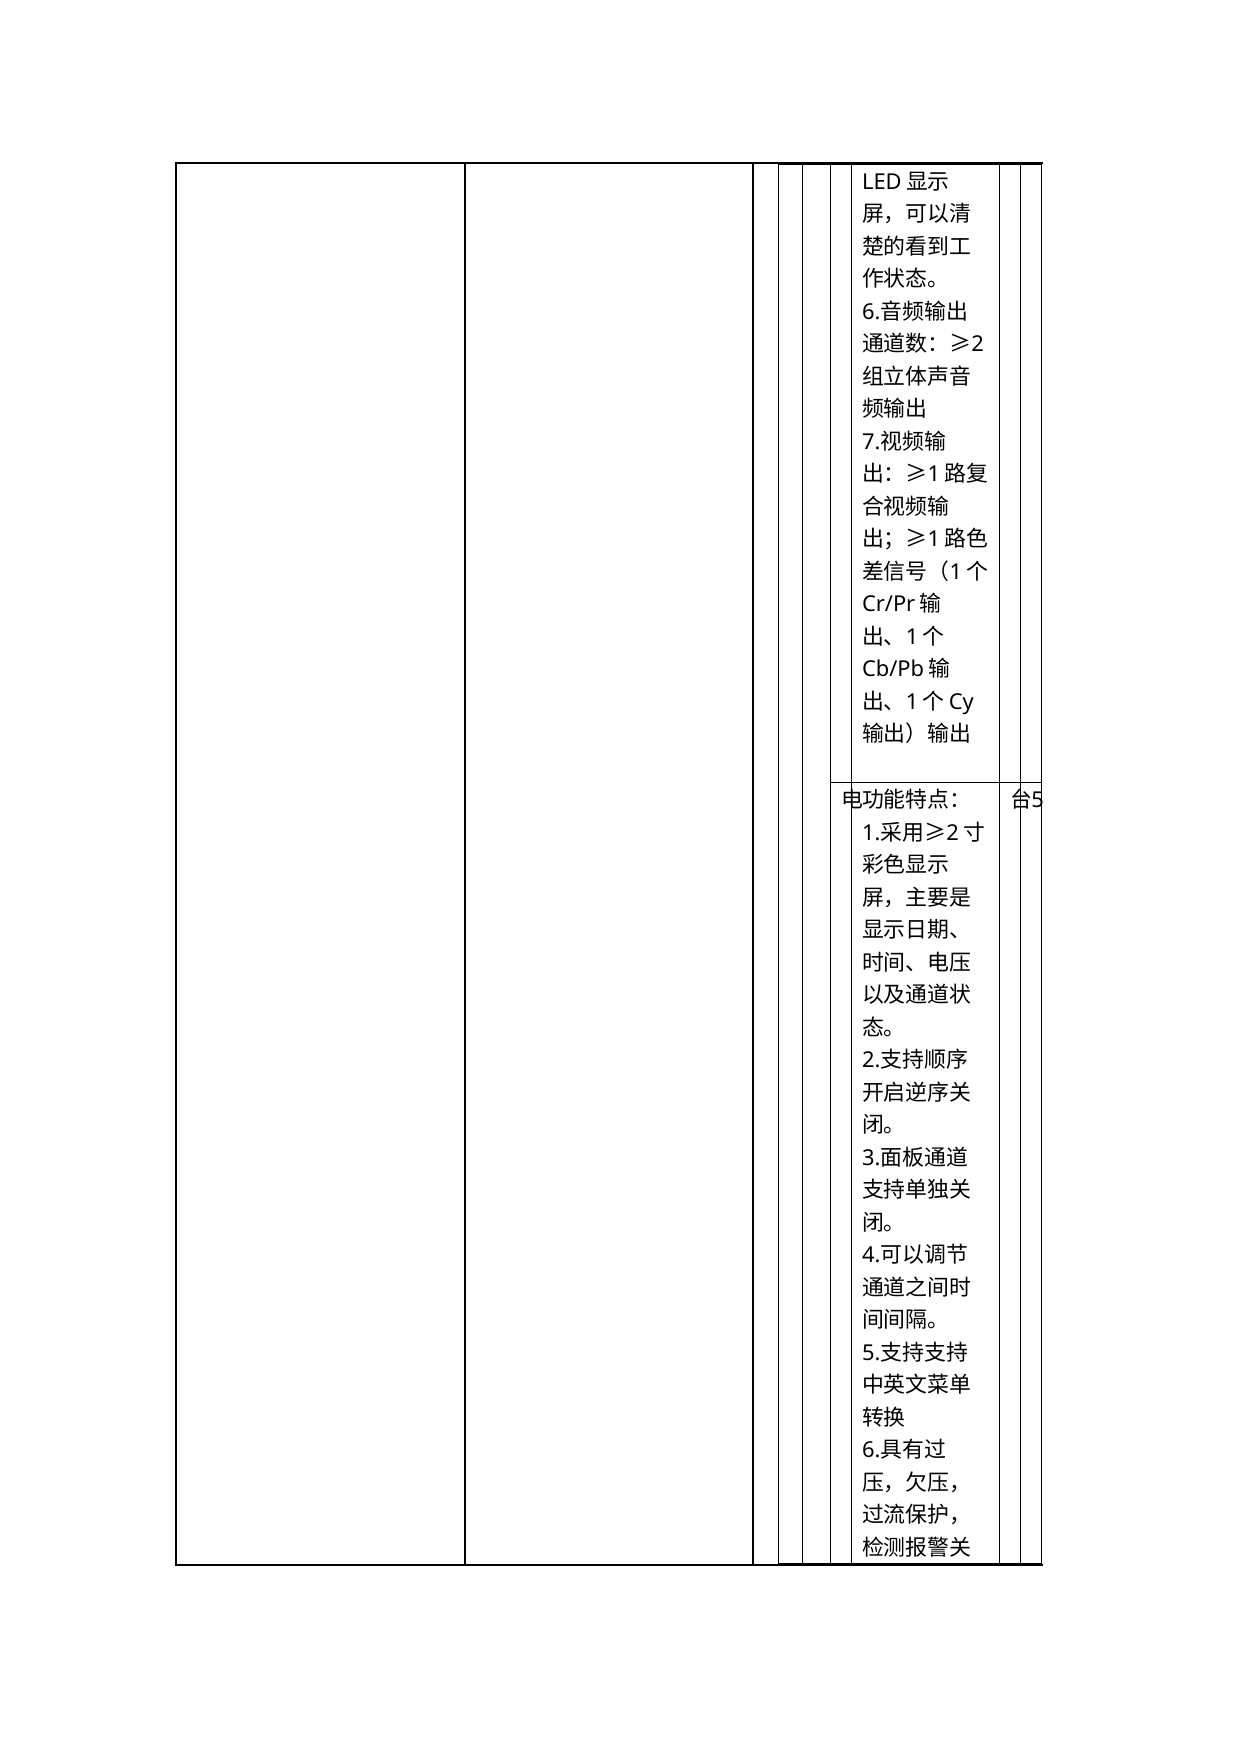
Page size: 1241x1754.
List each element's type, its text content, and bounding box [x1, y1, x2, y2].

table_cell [1000, 165, 1020, 782]
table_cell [852, 783, 999, 1563]
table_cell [1021, 783, 1041, 1563]
table_cell [466, 164, 752, 1564]
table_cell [754, 164, 778, 1564]
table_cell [803, 165, 830, 1563]
table_cell 1 [177, 164, 464, 1564]
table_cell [831, 165, 851, 782]
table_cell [831, 783, 851, 1563]
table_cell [852, 165, 999, 782]
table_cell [1000, 783, 1020, 1563]
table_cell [779, 165, 802, 1563]
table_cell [1021, 165, 1041, 782]
